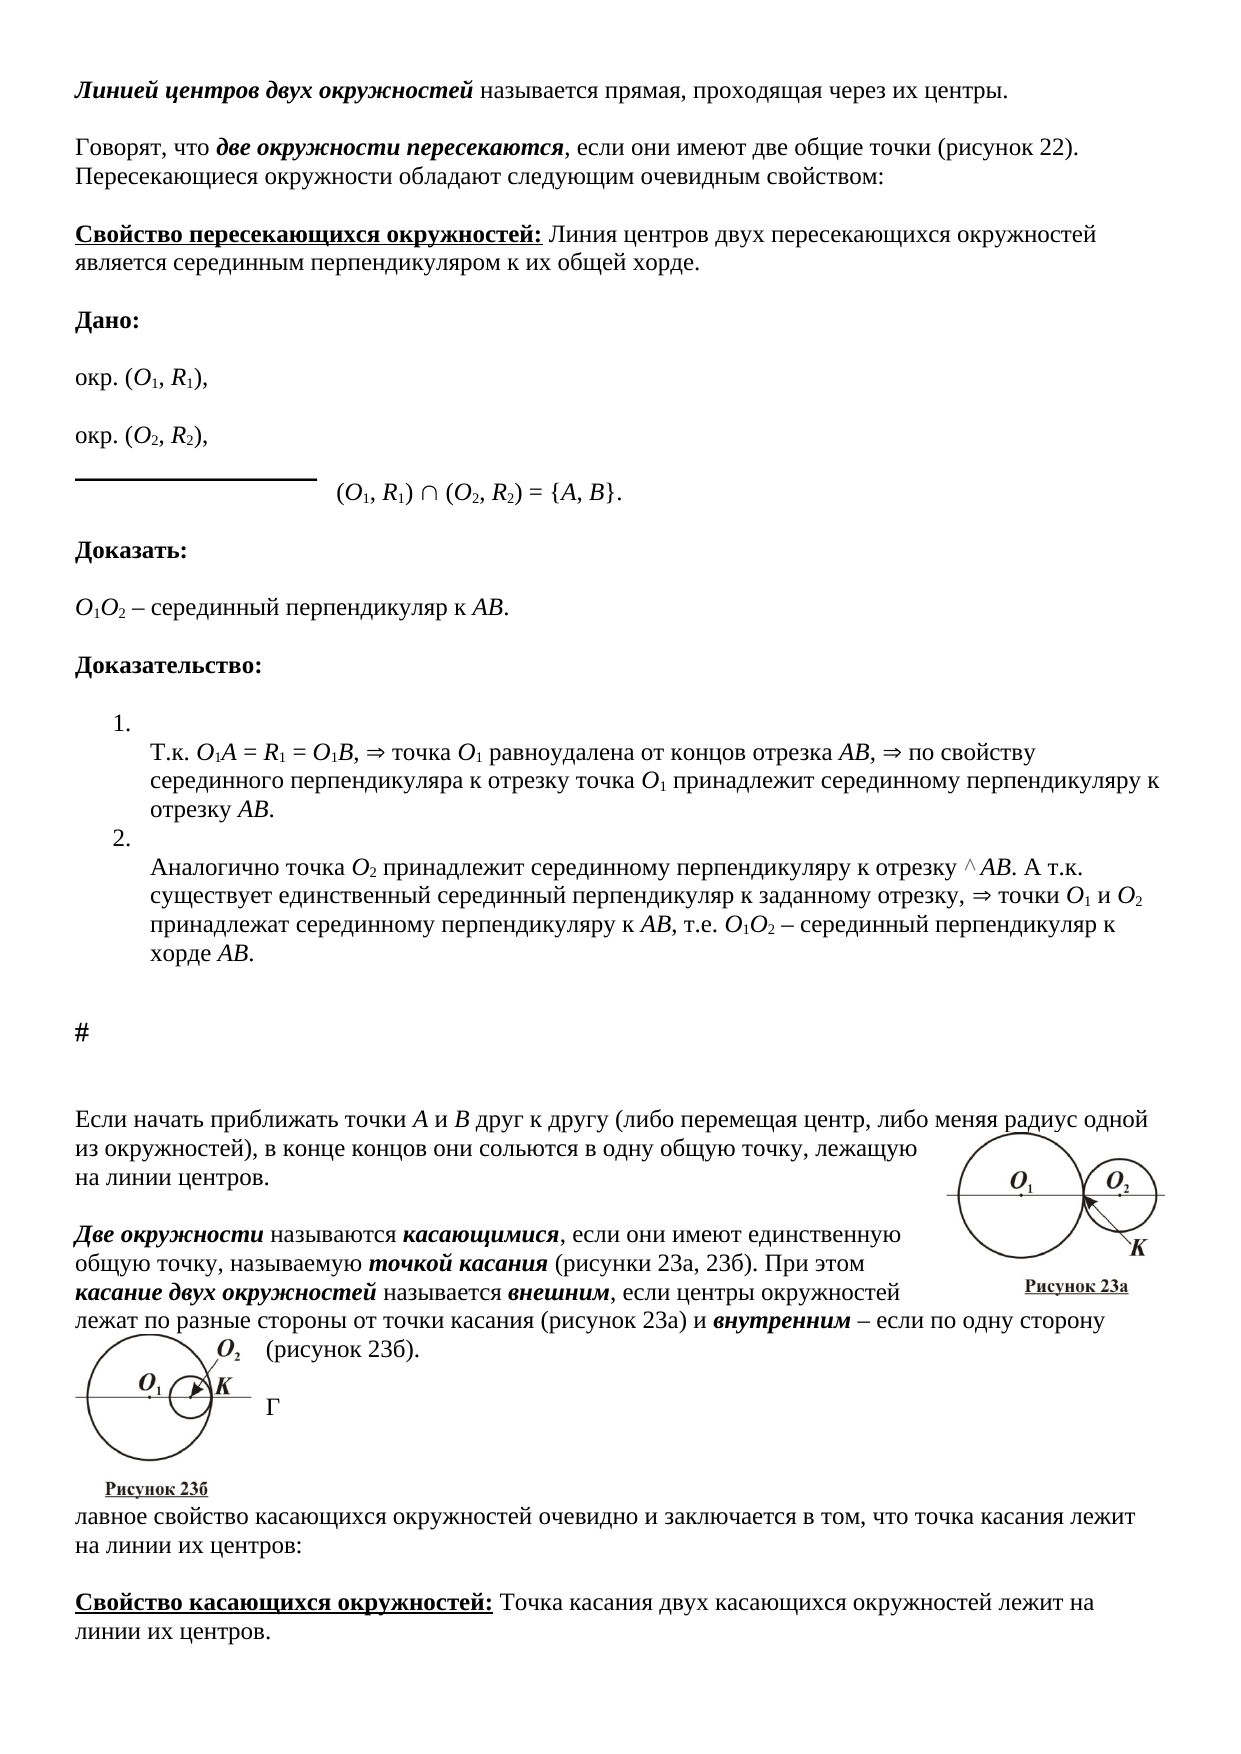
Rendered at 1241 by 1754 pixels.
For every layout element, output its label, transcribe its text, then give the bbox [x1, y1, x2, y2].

list Т.к. O1A = R1 = O1B, точка O1 равноудалена от концов отрезка AB, по свойству серединного перпендикуляра к отрезку точка O1 принадлежит серединному перпендикуляру к отрезку AB. [112, 708, 1165, 823]
text Дано: окр. (O1, R1), окр. (O2, R2), (O1, R1) (O2, R2) = {A, B}. Доказать: O1O2 – серединный перпендикуляр к AB. Доказательство: [75, 276, 1165, 679]
picture [946, 1132, 1166, 1299]
text Если начать приближать точки A и B друг к другу (либо перемещая центр, либо меняя радиус одной из окружностей), в конце концов они сольются в одну общую точку, лежащую на линии центров. Две окружности называются касающимися, если они имеют единственную общую точку, называемую точкой касания (рисунки 23а, 23б). При этом касание двух окружностей называется внешним, если центры окружностей лежат по разные стороны от точки касания (рисунок 23а) и внутренним – если по одну сторону (рисунок 23б). Г лавное свойство касающихся окружностей очевидно и заключается в том, что точка касания лежит на линии их центров: Свойство касающихся окружностей: Точка касания двух касающихся окружностей лежит на линии их центров. [75, 1075, 1165, 1645]
picture [75, 477, 318, 481]
picture [75, 1334, 252, 1502]
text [75, 75, 1165, 276]
list Аналогично точка O2 принадлежит серединному перпендикуляру к отрезку ^ AB. А т.к. существует единственный серединный перпендикуляр к заданному отрезку, точки O1 и O2 принадлежат серединному перпендикуляру к AB, т.е. O1O2 – серединный перпендикуляр к хорде AB. [112, 823, 1165, 967]
